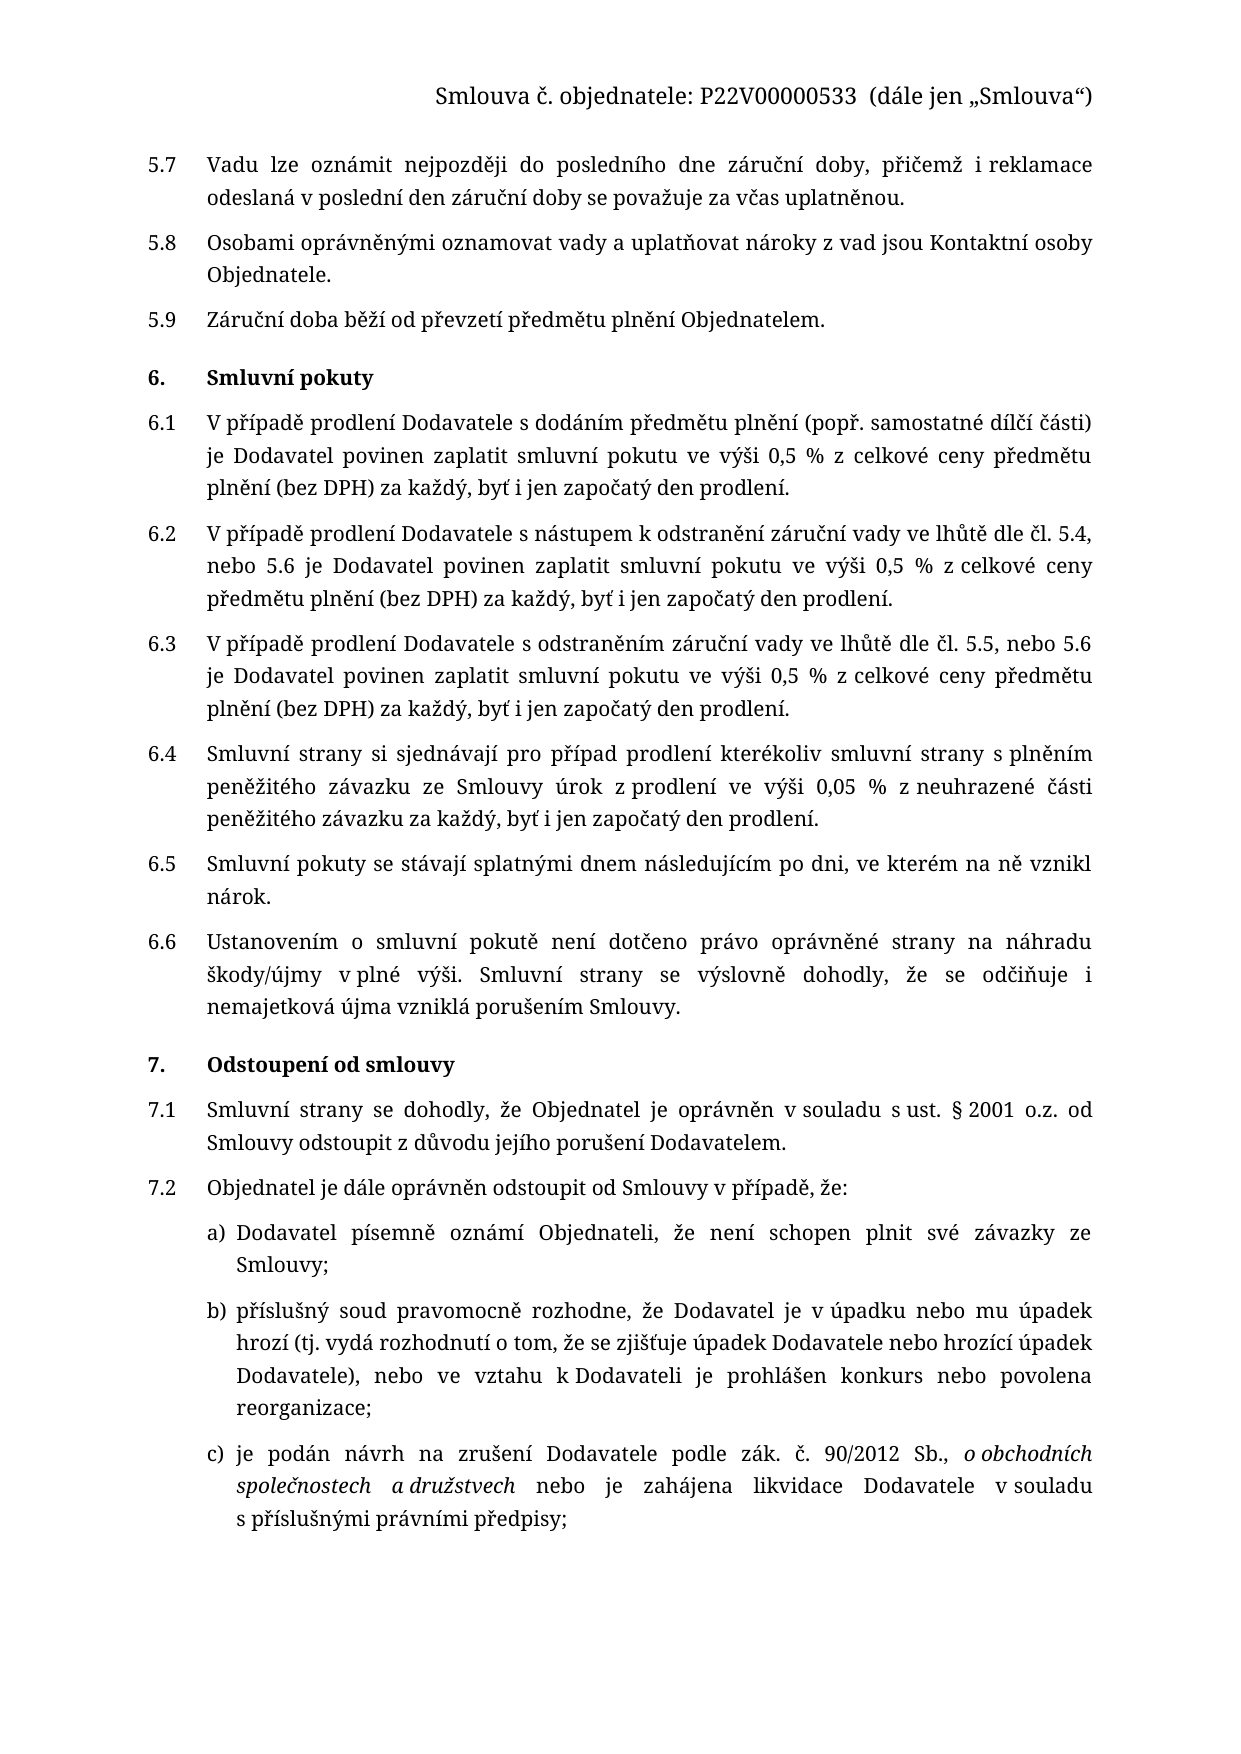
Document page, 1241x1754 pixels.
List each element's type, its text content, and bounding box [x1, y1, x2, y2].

list V případě prodlení Dodavatele s nástupem k odstranění záruční vady ve lhůtě dle čl. 5.4, nebo 5.6 je Dodavatel povinen zaplatit smluvní pokutu ve výši 0,5 % z celkové ceny předmětu plnění (bez DPH) za každý, byť i jen započatý den prodlení. [148, 519, 1093, 612]
list je podán návrh na zrušení Dodavatele podle zák. č. 90/2012 Sb., o obchodních společnostech a družstvech nebo je zahájena likvidace Dodavatele v souladu s příslušnými právními předpisy; [207, 1439, 1093, 1532]
list Objednatel je dále oprávněn odstoupit od Smlouvy v případě, že: [148, 1173, 1093, 1201]
list Vadu lze oznámit nejpozději do posledního dne záruční doby, přičemž i reklamace odeslaná v poslední den záruční doby se považuje za včas uplatněnou. [148, 150, 1093, 211]
list V případě prodlení Dodavatele s odstraněním záruční vady ve lhůtě dle čl. 5.5, nebo 5.6 je Dodavatel povinen zaplatit smluvní pokutu ve výši 0,5 % z celkové ceny předmětu plnění (bez DPH) za každý, byť i jen započatý den prodlení. [148, 629, 1093, 723]
list V případě prodlení Dodavatele s dodáním předmětu plnění (popř. samostatné dílčí části) je Dodavatel povinen zaplatit smluvní pokutu ve výši 0,5 % z celkové ceny předmětu plnění (bez DPH) za každý, byť i jen započatý den prodlení. [148, 408, 1093, 502]
list Smluvní strany se dohodly, že Objednatel je oprávněn v souladu s ust. § 2001 o.z. od Smlouvy odstoupit z důvodu jejího porušení Dodavatelem. [148, 1095, 1093, 1156]
list Smluvní pokuty [148, 363, 1093, 392]
list příslušný soud pravomocně rozhodne, že Dodavatel je v úpadku nebo mu úpadek hrozí (tj. vydá rozhodnutí o tom, že se zjišťuje úpadek Dodavatele nebo hrozící úpadek Dodavatele), nebo ve vztahu k Dodavateli je prohlášen konkurs nebo povolena reorganizace; [207, 1296, 1093, 1422]
list Smluvní strany si sjednávají pro případ prodlení kterékoliv smluvní strany s plněním peněžitého závazku ze Smlouvy úrok z prodlení ve výši 0,05 % z neuhrazené části peněžitého závazku za každý, byť i jen započatý den prodlení. [148, 739, 1093, 833]
list Dodavatel písemně oznámí Objednateli, že není schopen plnit své závazky ze Smlouvy; [207, 1218, 1093, 1279]
list Smluvní pokuty se stávají splatnými dnem následujícím po dni, ve kterém na ně vznikl nárok. [148, 849, 1093, 911]
list Odstoupení od smlouvy [148, 1050, 1093, 1078]
list Osobami oprávněnými oznamovat vady a uplatňovat nároky z vad jsou Kontaktní osoby Objednatele. [148, 228, 1093, 289]
list Ustanovením o smluvní pokutě není dotčeno právo oprávněné strany na náhradu škody/újmy v plné výši. Smluvní strany se výslovně dohodly, že se odčiňuje i nemajetková újma vzniklá porušením Smlouvy. [148, 927, 1093, 1021]
list Záruční doba běží od převzetí předmětu plnění Objednatelem. [148, 306, 1093, 334]
